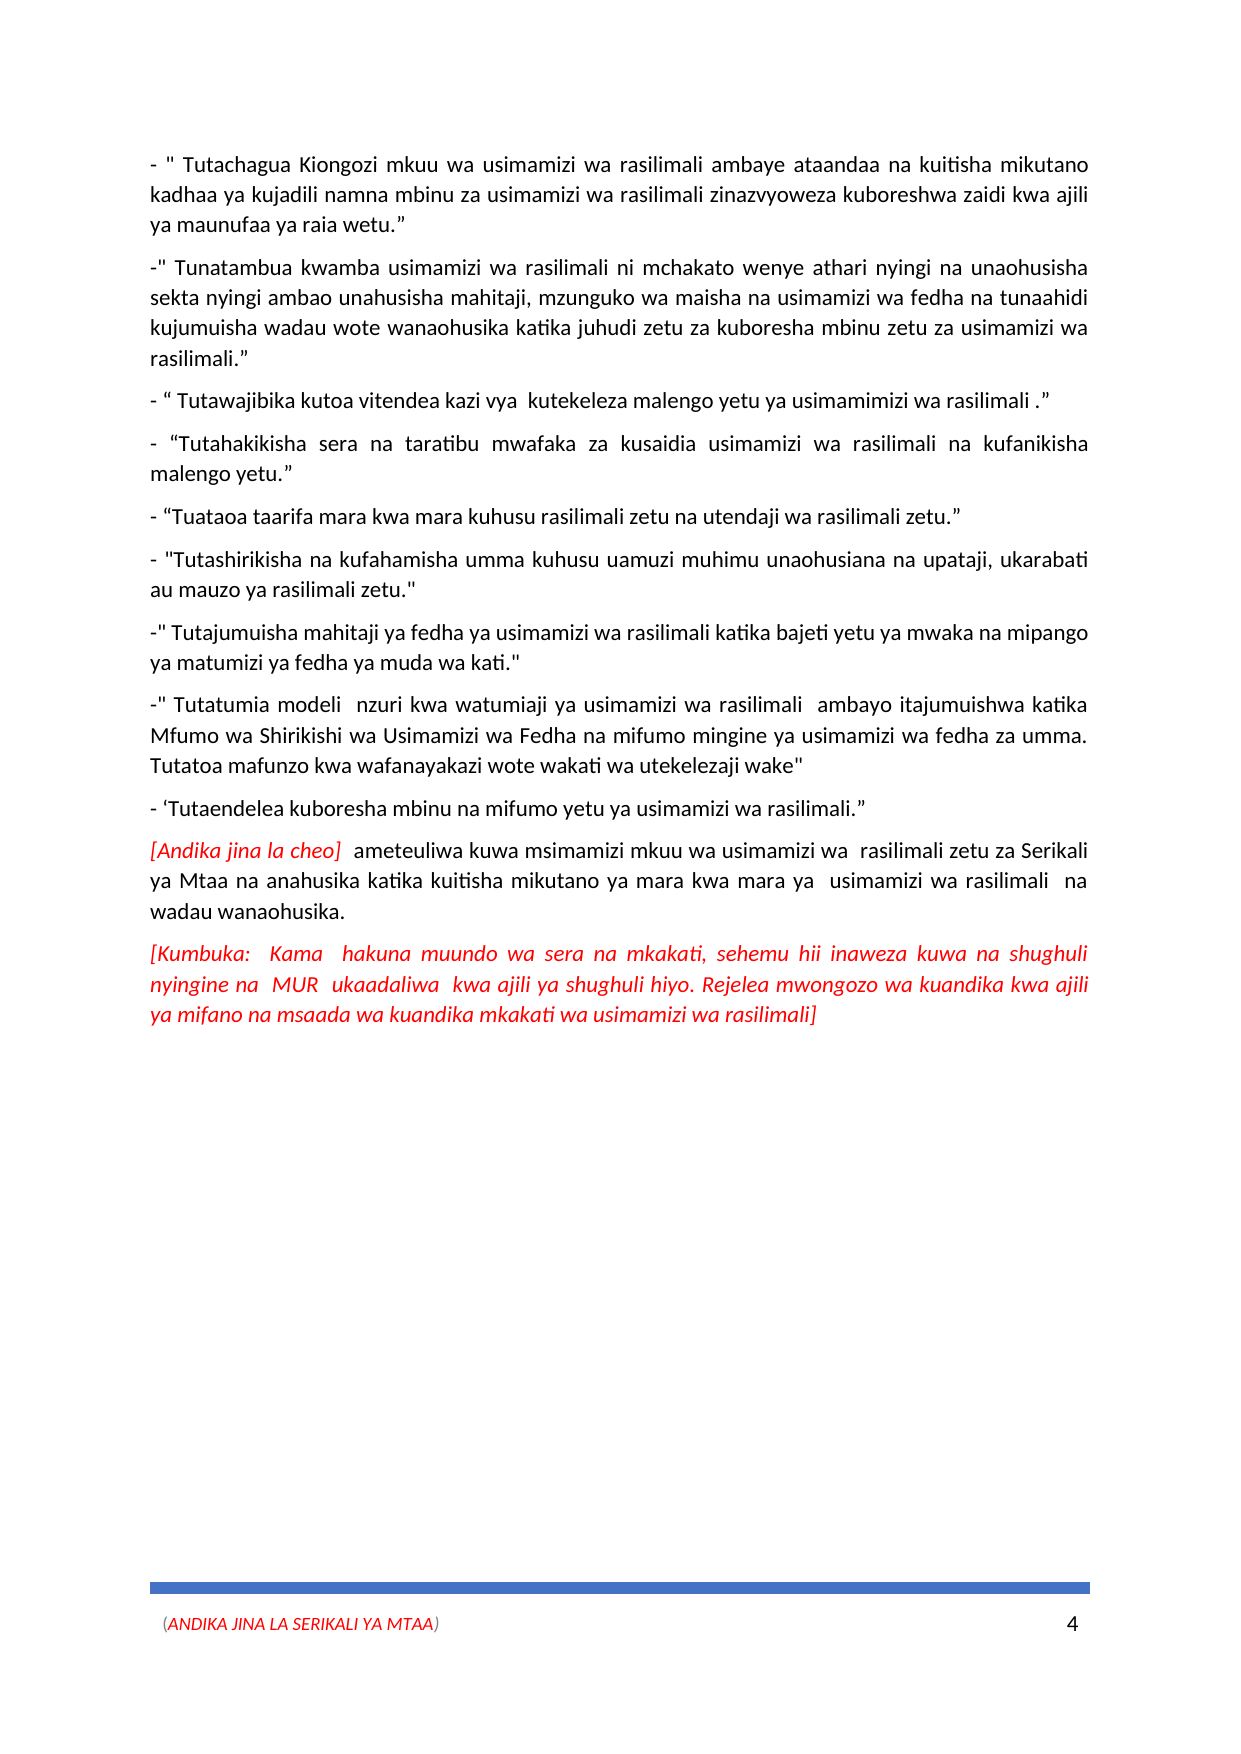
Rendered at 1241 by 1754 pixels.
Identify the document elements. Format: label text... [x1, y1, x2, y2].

text - " Tutachagua Kiongozi mkuu wa usimamizi wa rasilimali ambaye ataandaa na kuitisha mikutano kadhaa ya kujadili namna mbinu za usimamizi wa rasilimali zinazvyoweza kuboreshwa zaidi kwa ajili ya maunufaa ya raia wetu.” [150, 150, 1090, 238]
text [Andika jina la cheo] ameteuliwa kuwa msimamizi mkuu wa usimamizi wa rasilimali zetu za Serikali ya Mtaa na anahusika katika kuitisha mikutano ya mara kwa mara ya usimamizi wa rasilimali na wadau wanaohusika. [150, 836, 1090, 925]
text -" Tutatumia modeli nzuri kwa watumiaji ya usimamizi wa rasilimali ambayo itajumuishwa katika Mfumo wa Shirikishi wa Usimamizi wa Fedha na mifumo mingine ya usimamizi wa fedha za umma. Tutatoa mafunzo kwa wafanayakazi wote wakati wa utekelezaji wake" [150, 691, 1090, 779]
text - ‘Tutaendelea kuboresha mbinu na mifumo yetu ya usimamizi wa rasilimali.” [150, 794, 1090, 822]
text - "Tutashirikisha na kufahamisha umma kuhusu uamuzi muhimu unaohusiana na upataji, ukarabati au mauzo ya rasilimali zetu." [150, 545, 1090, 603]
text - “ Tutawajibika kutoa vitendea kazi vya kutekeleza malengo yetu ya usimamimizi wa rasilimali .” [150, 386, 1090, 414]
text - “Tuataoa taarifa mara kwa mara kuhusu rasilimali zetu na utendaji wa rasilimali zetu.” [150, 502, 1090, 530]
text [Kumbuka: Kama hakuna muundo wa sera na mkakati, sehemu hii inaweza kuwa na shughuli nyingine na MUR ukaadaliwa kwa ajili ya shughuli hiyo. Rejelea mwongozo wa kuandika kwa ajili ya mifano na msaada wa kuandika mkakati wa usimamizi wa rasilimali] [150, 939, 1090, 1028]
text - “Tutahakikisha sera na taratibu mwafaka za kusaidia usimamizi wa rasilimali na kufanikisha malengo yetu.” [150, 429, 1090, 487]
text -" Tunatambua kwamba usimamizi wa rasilimali ni mchakato wenye athari nyingi na unaohusisha sekta nyingi ambao unahusisha mahitaji, mzunguko wa maisha na usimamizi wa fedha na tunaahidi kujumuisha wadau wote wanaohusika katika juhudi zetu za kuboresha mbinu zetu za usimamizi wa rasilimali.” [150, 253, 1090, 372]
text -" Tutajumuisha mahitaji ya fedha ya usimamizi wa rasilimali katika bajeti yetu ya mwaka na mipango ya matumizi ya fedha ya muda wa kati." [150, 618, 1090, 676]
